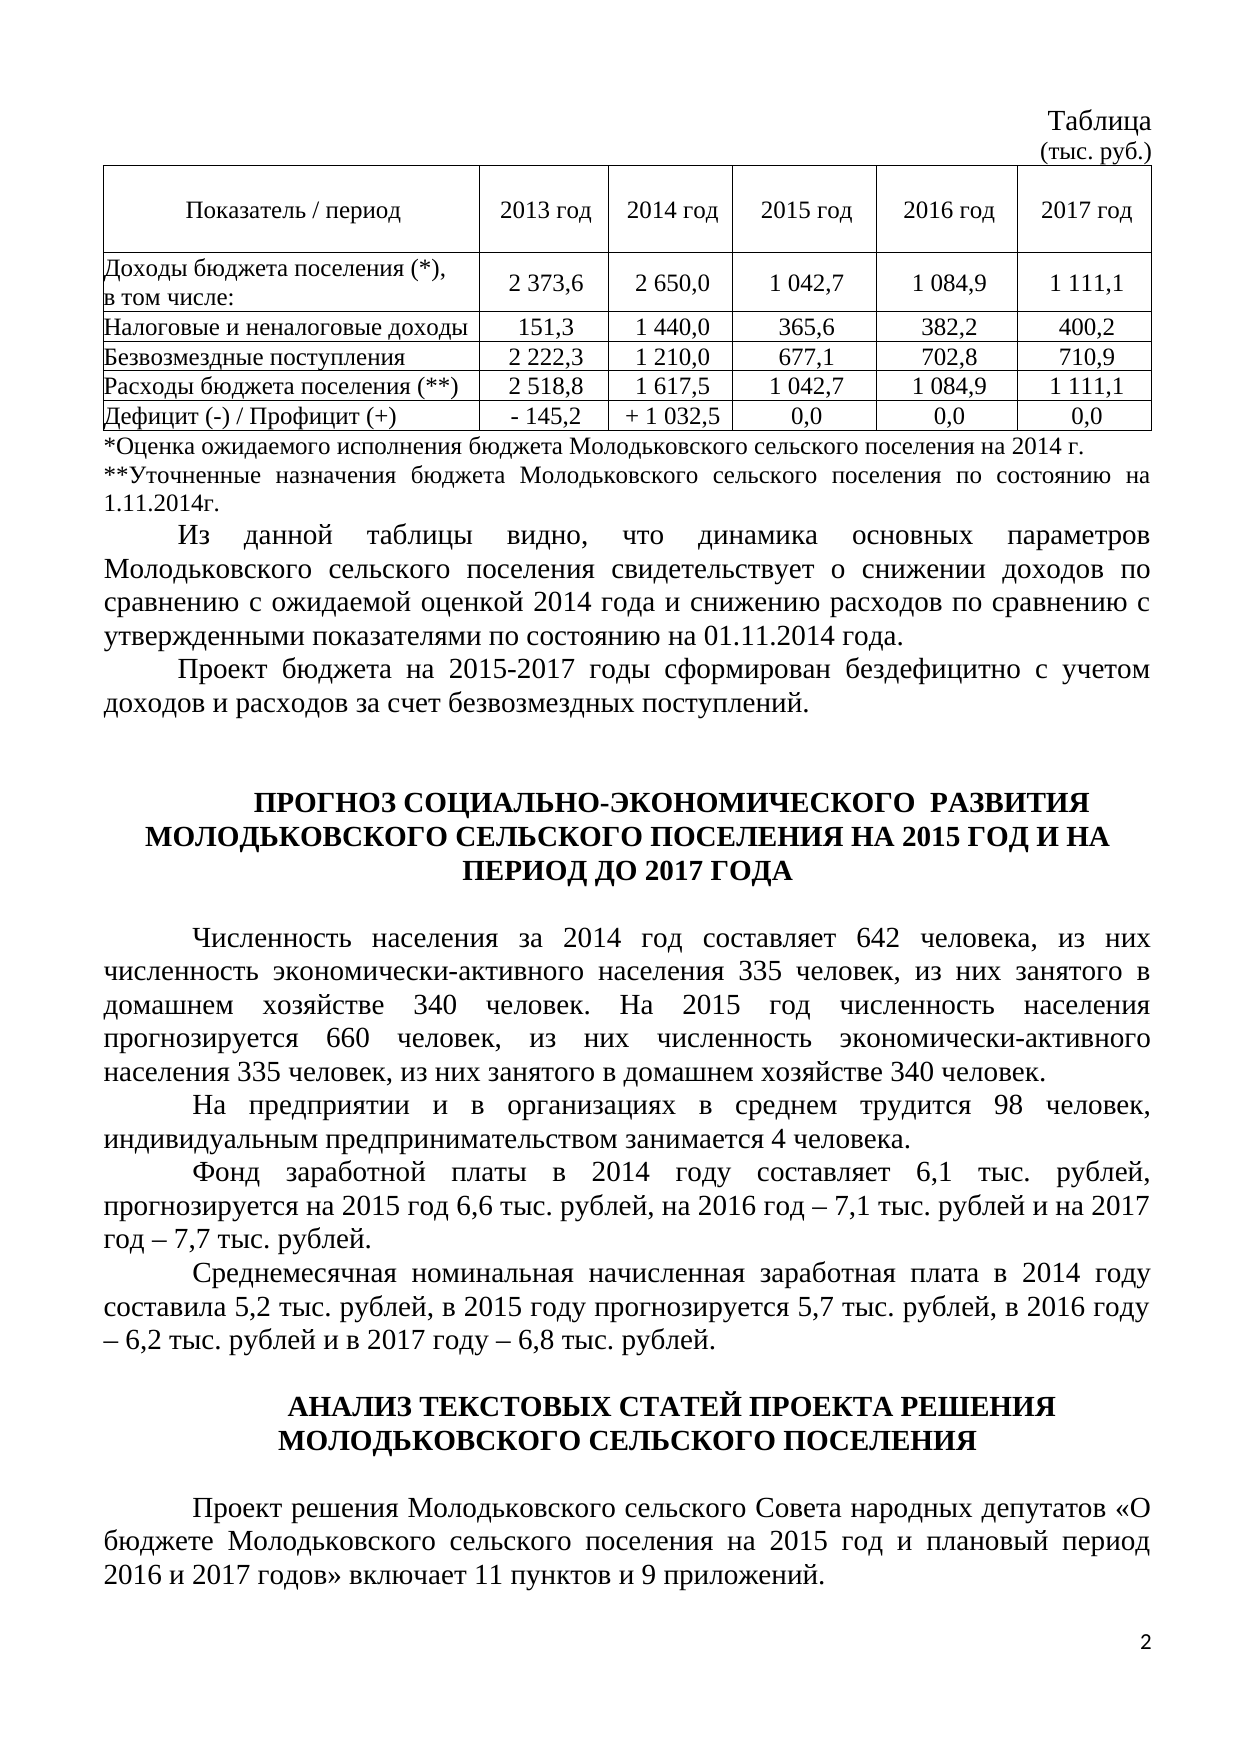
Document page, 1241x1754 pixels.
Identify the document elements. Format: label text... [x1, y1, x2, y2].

table_cell 0,0 [733, 401, 876, 430]
table_cell 2 373,6 [480, 253, 608, 311]
table_cell 1 042,7 [733, 371, 876, 400]
table_cell 1 617,5 [609, 371, 732, 400]
text ПРОГНОЗ СОЦИАЛЬНО-ЭКОНОМИЧЕСКОГО РАЗВИТИЯ МОЛОДЬКОВСКОГО СЕЛЬСКОГО ПОСЕЛЕНИЯ НА 2015 ГОД И НА ПЕРИОД ДО 2017 ГОДА [103, 786, 1152, 886]
table_cell Дефицит (-) / Профицит (+) [104, 401, 479, 430]
text Среднемесячная номинальная начисленная заработная плата в 2014 году составила 5,2 тыс. рублей, в 2015 году прогнозируется 5,7 тыс. рублей, в 2016 году – 6,2 тыс. рублей и в 2017 году – 6,8 тыс. рублей. [103, 1255, 1152, 1356]
text АНАЛИЗ ТЕКСТОВЫХ СТАТЕЙ ПРОЕКТА РЕШЕНИЯ МОЛОДЬКОВСКОГО СЕЛЬСКОГО ПОСЕЛЕНИЯ [103, 1389, 1152, 1456]
text (тыс. руб.) [103, 136, 1152, 165]
table_cell 2 650,0 [609, 253, 732, 311]
text *Оценка ожидаемого исполнения бюджета Молодьковского сельского поселения на 2014 г. [103, 431, 1152, 460]
text Из данной таблицы видно, что динамика основных параметров Молодьковского сельского поселения свидетельствует о снижении доходов по сравнению с ожидаемой оценкой 2014 года и снижению расходов по сравнению с утвержденными показателями по состоянию на 01.11.2014 года. [103, 517, 1152, 651]
table_cell - 145,2 [480, 401, 608, 430]
table_cell 365,6 [733, 312, 876, 341]
table_cell Налоговые и неналоговые доходы [104, 312, 479, 341]
table_header Показатель / период [104, 166, 479, 252]
text **Уточненные назначения бюджета Молодьковского сельского поселения по состоянию на 1.11.2014г. [103, 460, 1152, 517]
table_header 2017 год [1018, 166, 1151, 252]
table_cell 677,1 [733, 342, 876, 370]
table_cell 1 084,9 [877, 253, 1017, 311]
text Проект решения Молодьковского сельского Совета народных депутатов «О бюджете Молодьковского сельского поселения на 2015 год и плановый период 2016 и 2017 годов» включает 11 пунктов и 9 приложений. [103, 1490, 1152, 1591]
text Таблица [103, 103, 1152, 136]
table_header 2014 год [609, 166, 732, 252]
table_cell 1 042,7 [733, 253, 876, 311]
text Численность населения за 2014 год составляет 642 человека, из них численность экономически-активного населения 335 человек, из них занятого в домашнем хозяйстве 340 человек. На 2015 год численность населения прогнозируется 660 человек, из них численность экономически-активного населения 335 человек, из них занятого в домашнем хозяйстве 340 человек. [103, 920, 1152, 1087]
table_cell 2 222,3 [480, 342, 608, 370]
table_cell 1 111,1 [1018, 253, 1151, 311]
table_cell + 1 032,5 [609, 401, 732, 430]
table_cell 1 084,9 [877, 371, 1017, 400]
table_cell 1 210,0 [609, 342, 732, 370]
table_cell 0,0 [1018, 401, 1151, 430]
table_cell 151,3 [480, 312, 608, 341]
table_cell 1 111,1 [1018, 371, 1151, 400]
text Фонд заработной платы в 2014 году составляет 6,1 тыс. рублей, прогнозируется на 2015 год 6,6 тыс. рублей, на 2016 год – 7,1 тыс. рублей и на 2017 год – 7,7 тыс. рублей. [103, 1154, 1152, 1255]
table_header 2016 год [877, 166, 1017, 252]
table_cell 710,9 [1018, 342, 1151, 370]
table_cell 2 518,8 [480, 371, 608, 400]
text Проект бюджета на 2015-2017 годы сформирован бездефицитно с учетом доходов и расходов за счет безвозмездных поступлений. [103, 651, 1152, 718]
table_header 2015 год [733, 166, 876, 252]
table_cell 382,2 [877, 312, 1017, 341]
text На предприятии и в организациях в среднем трудится 98 человек, индивидуальным предпринимательством занимается 4 человека. [103, 1087, 1152, 1154]
table_cell 400,2 [1018, 312, 1151, 341]
table_cell Безвозмездные поступления [104, 342, 479, 370]
table_cell Расходы бюджета поселения (**) [104, 371, 479, 400]
table_cell Доходы бюджета поселения (*), в том числе: [104, 253, 479, 311]
table_cell 0,0 [877, 401, 1017, 430]
table_header 2013 год [480, 166, 608, 252]
table_cell 702,8 [877, 342, 1017, 370]
table_cell 1 440,0 [609, 312, 732, 341]
